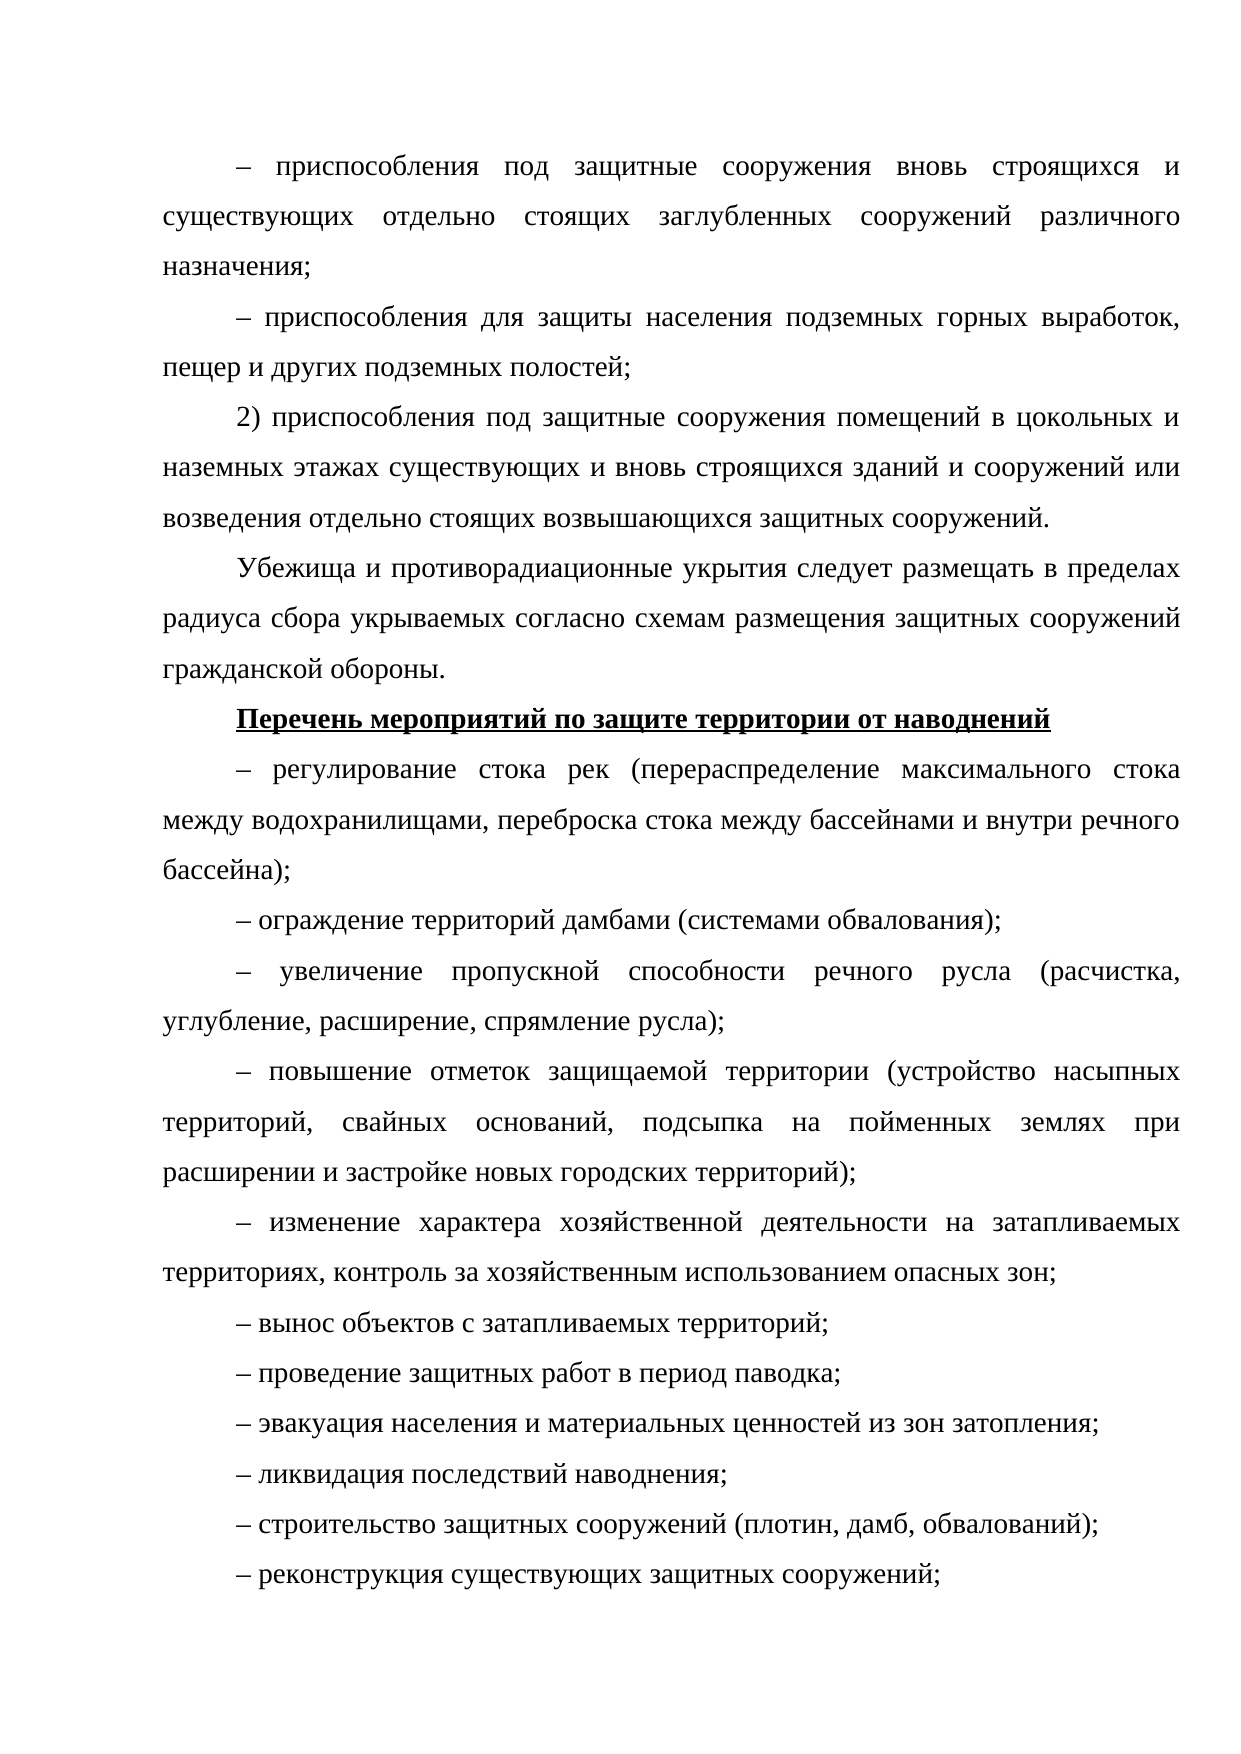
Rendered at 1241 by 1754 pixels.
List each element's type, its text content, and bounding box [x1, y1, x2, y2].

text – регулирование стока рек (перераспределение максимального стока между водохранилищами, переброска стока между бассейнами и внутри речного бассейна); [162, 751, 1181, 886]
text – приспособления для защиты населения подземных горных выработок, пещер и других подземных полостей; [162, 299, 1181, 382]
text 2) приспособления под защитные сооружения помещений в цокольных и наземных этажах существующих и вновь строящихся зданий и сооружений или возведения отдельно стоящих возвышающихся защитных сооружений. [162, 399, 1181, 533]
text – вынос объектов с затапливаемых территорий; [162, 1305, 1181, 1338]
text – ликвидация последствий наводнения; [162, 1456, 1181, 1489]
text – ограждение территорий дамбами (системами обвалования); [162, 902, 1181, 936]
text Убежища и противорадиационные укрытия следует размещать в пределах радиуса сбора укрываемых согласно схемам размещения защитных сооружений гражданской обороны. [162, 550, 1181, 684]
text – увеличение пропускной способности речного русла (расчистка, углубление, расширение, спрямление русла); [162, 953, 1181, 1037]
text Перечень мероприятий по защите территории от наводнений [162, 701, 1181, 735]
text – строительство защитных сооружений (плотин, дамб, обвалований); [162, 1506, 1181, 1540]
text – повышение отметок защищаемой территории (устройство насыпных территорий, свайных оснований, подсыпка на пойменных землях при расширении и застройке новых городских территорий); [162, 1053, 1181, 1187]
text – проведение защитных работ в период паводка; [162, 1355, 1181, 1389]
text – изменение характера хозяйственной деятельности на затапливаемых территориях, контроль за хозяйственным использованием опасных зон; [162, 1204, 1181, 1288]
text – приспособления под защитные сооружения вновь строящихся и существующих отдельно стоящих заглубленных сооружений различного назначения; [162, 148, 1181, 282]
text – эвакуация населения и материальных ценностей из зон затопления; [162, 1406, 1181, 1439]
text – реконструкция существующих защитных сооружений; [162, 1556, 1181, 1590]
